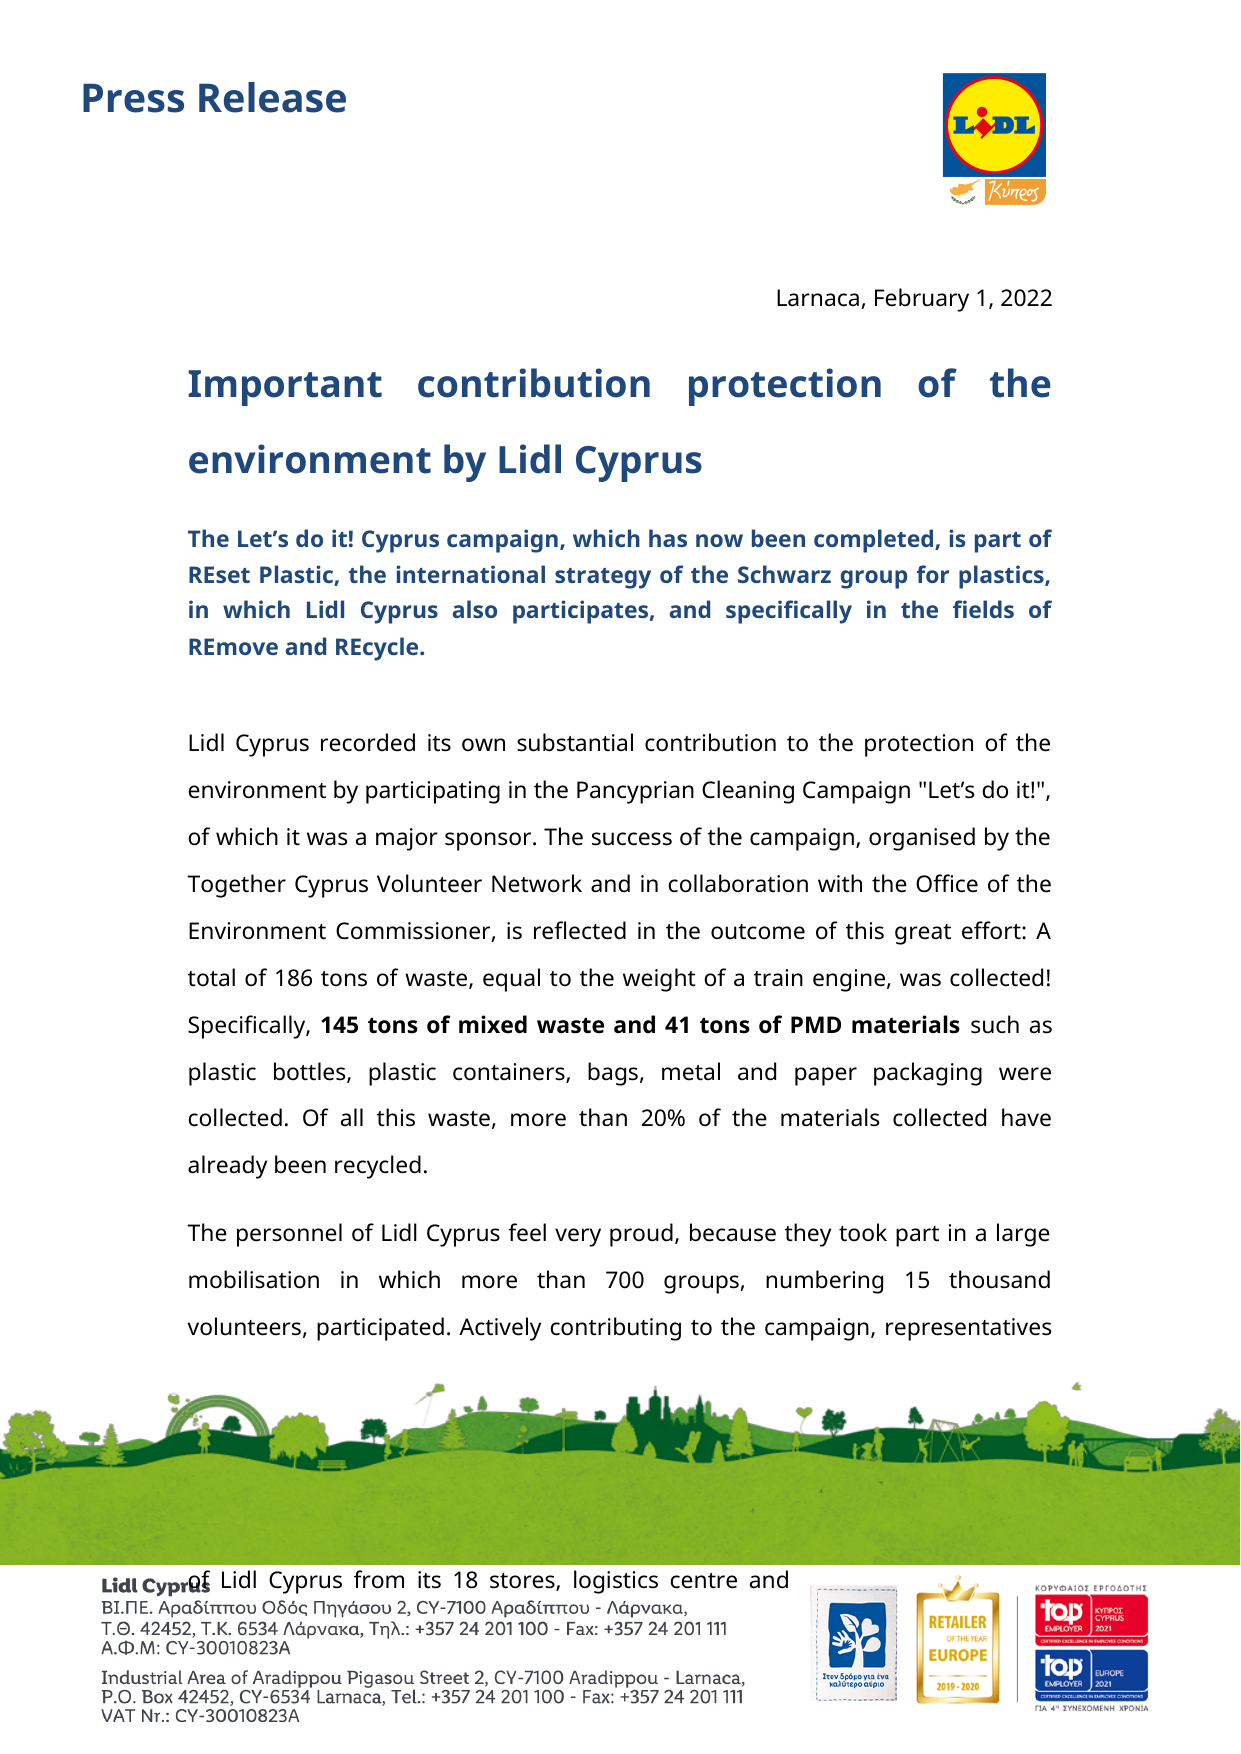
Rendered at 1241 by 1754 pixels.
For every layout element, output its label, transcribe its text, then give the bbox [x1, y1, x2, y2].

text Lidl Cyprus recorded its own substantial contribution to the protection of the environment by participating in the Pancyprian Cleaning Campaign "Let’s do it!", of which it was a major sponsor. The success of the campaign, organised by the Together Cyprus Volunteer Network and in collaboration with the Office of the Environment Commissioner, is reflected in the outcome of this great effort: A total of 186 tons of waste, equal to the weight of a train engine, was collected! Specifically, 145 tons of mixed waste and 41 tons of PMD materials such as plastic bottles, plastic containers, bags, metal and paper packaging were collected. Of all this waste, more than 20% of the materials collected have already been recycled. [187, 727, 1053, 1180]
text The Let’s do it! Cyprus campaign, which has now been completed, is part of REset Plastic, the international strategy of the Schwarz group for plastics, in which Lidl Cyprus also participates, and specifically in the fields of REmove and REcycle. [187, 523, 1053, 662]
picture [942, 73, 1053, 205]
text Important contribution protection of the environment by Lidl Cyprus [187, 357, 1053, 484]
text Larnaca, February 1, 2022 [187, 282, 1053, 313]
picture [0, 1368, 1241, 1753]
